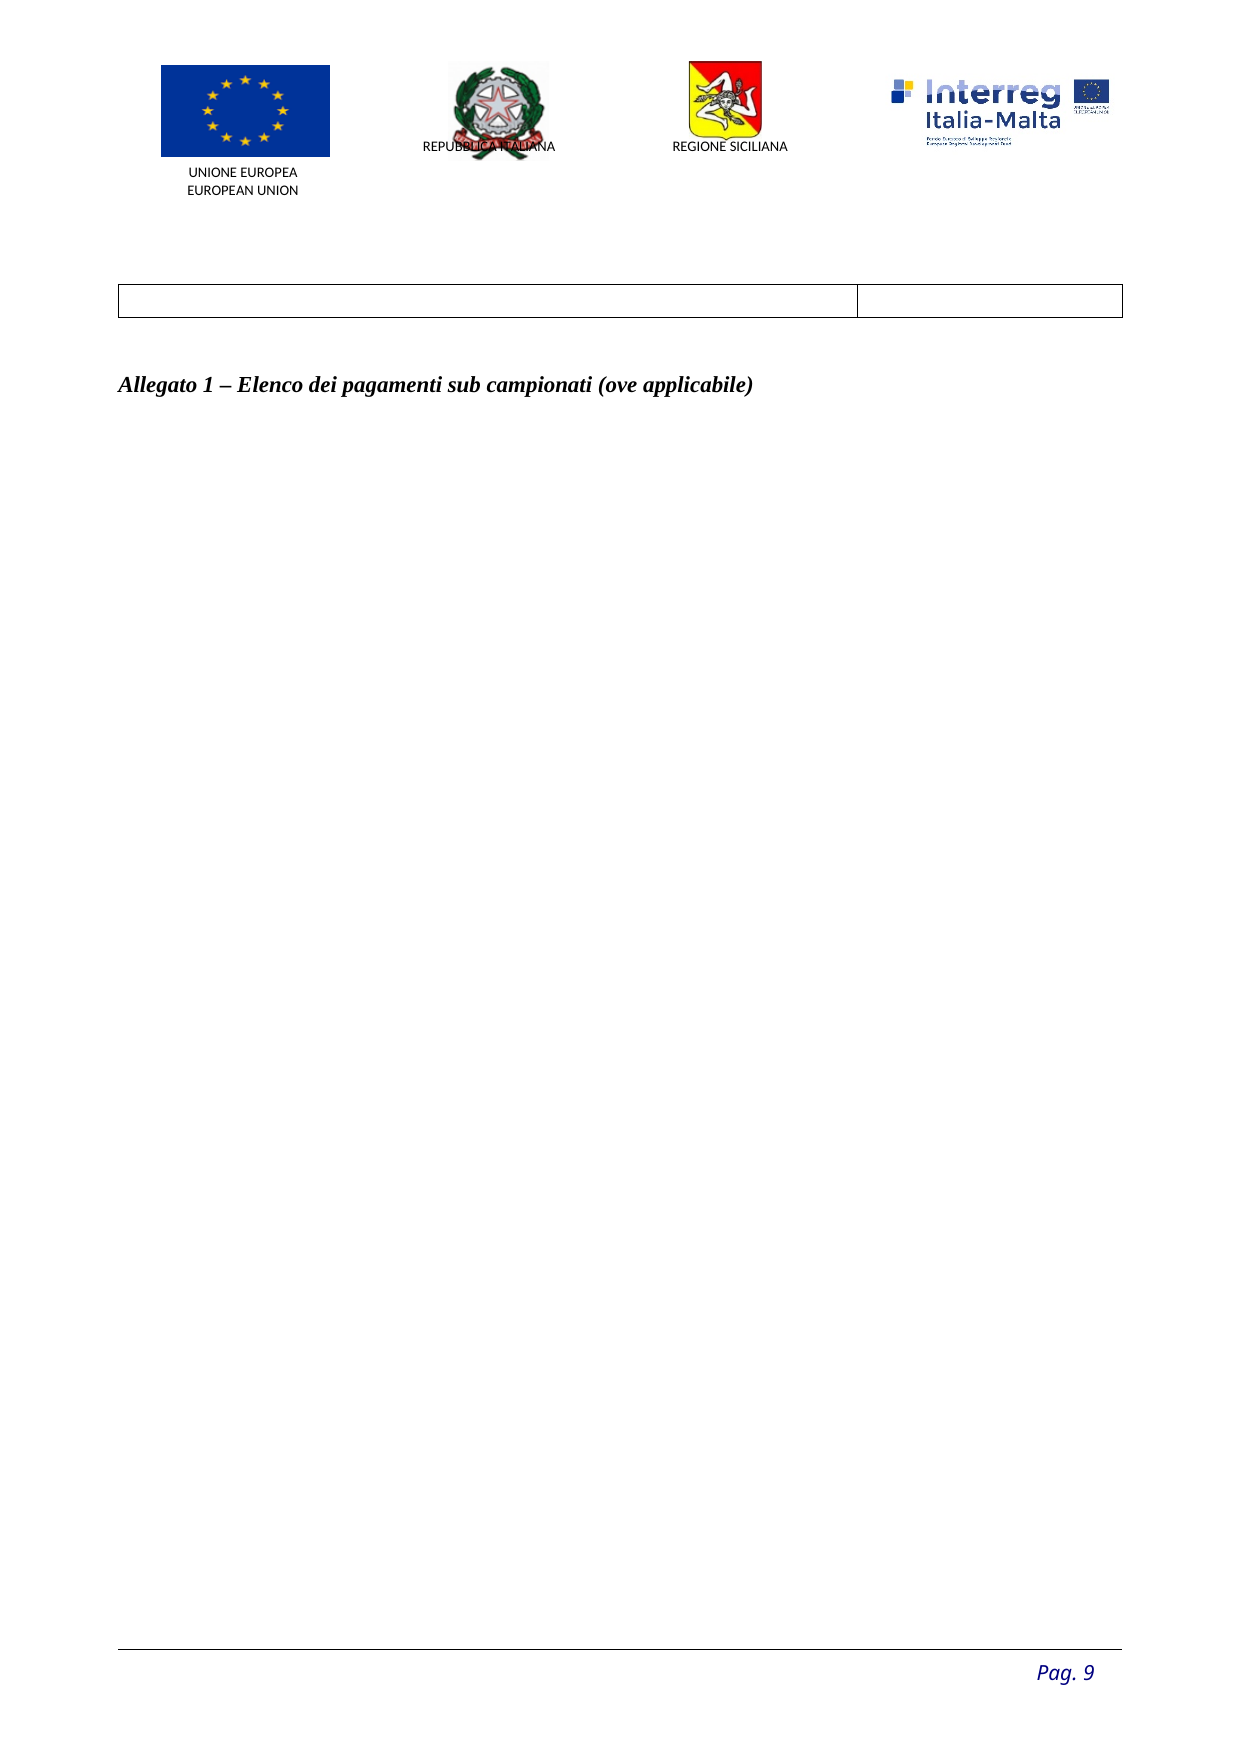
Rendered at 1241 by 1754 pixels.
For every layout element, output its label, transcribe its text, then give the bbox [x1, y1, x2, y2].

picture [447, 61, 550, 161]
table_cell [858, 285, 1122, 317]
picture [688, 61, 762, 141]
picture [161, 65, 330, 157]
table_cell [119, 285, 857, 317]
text Allegato 1 – Elenco dei pagamenti sub campionati (ove applicabile) [118, 371, 1122, 397]
picture [873, 61, 1127, 163]
